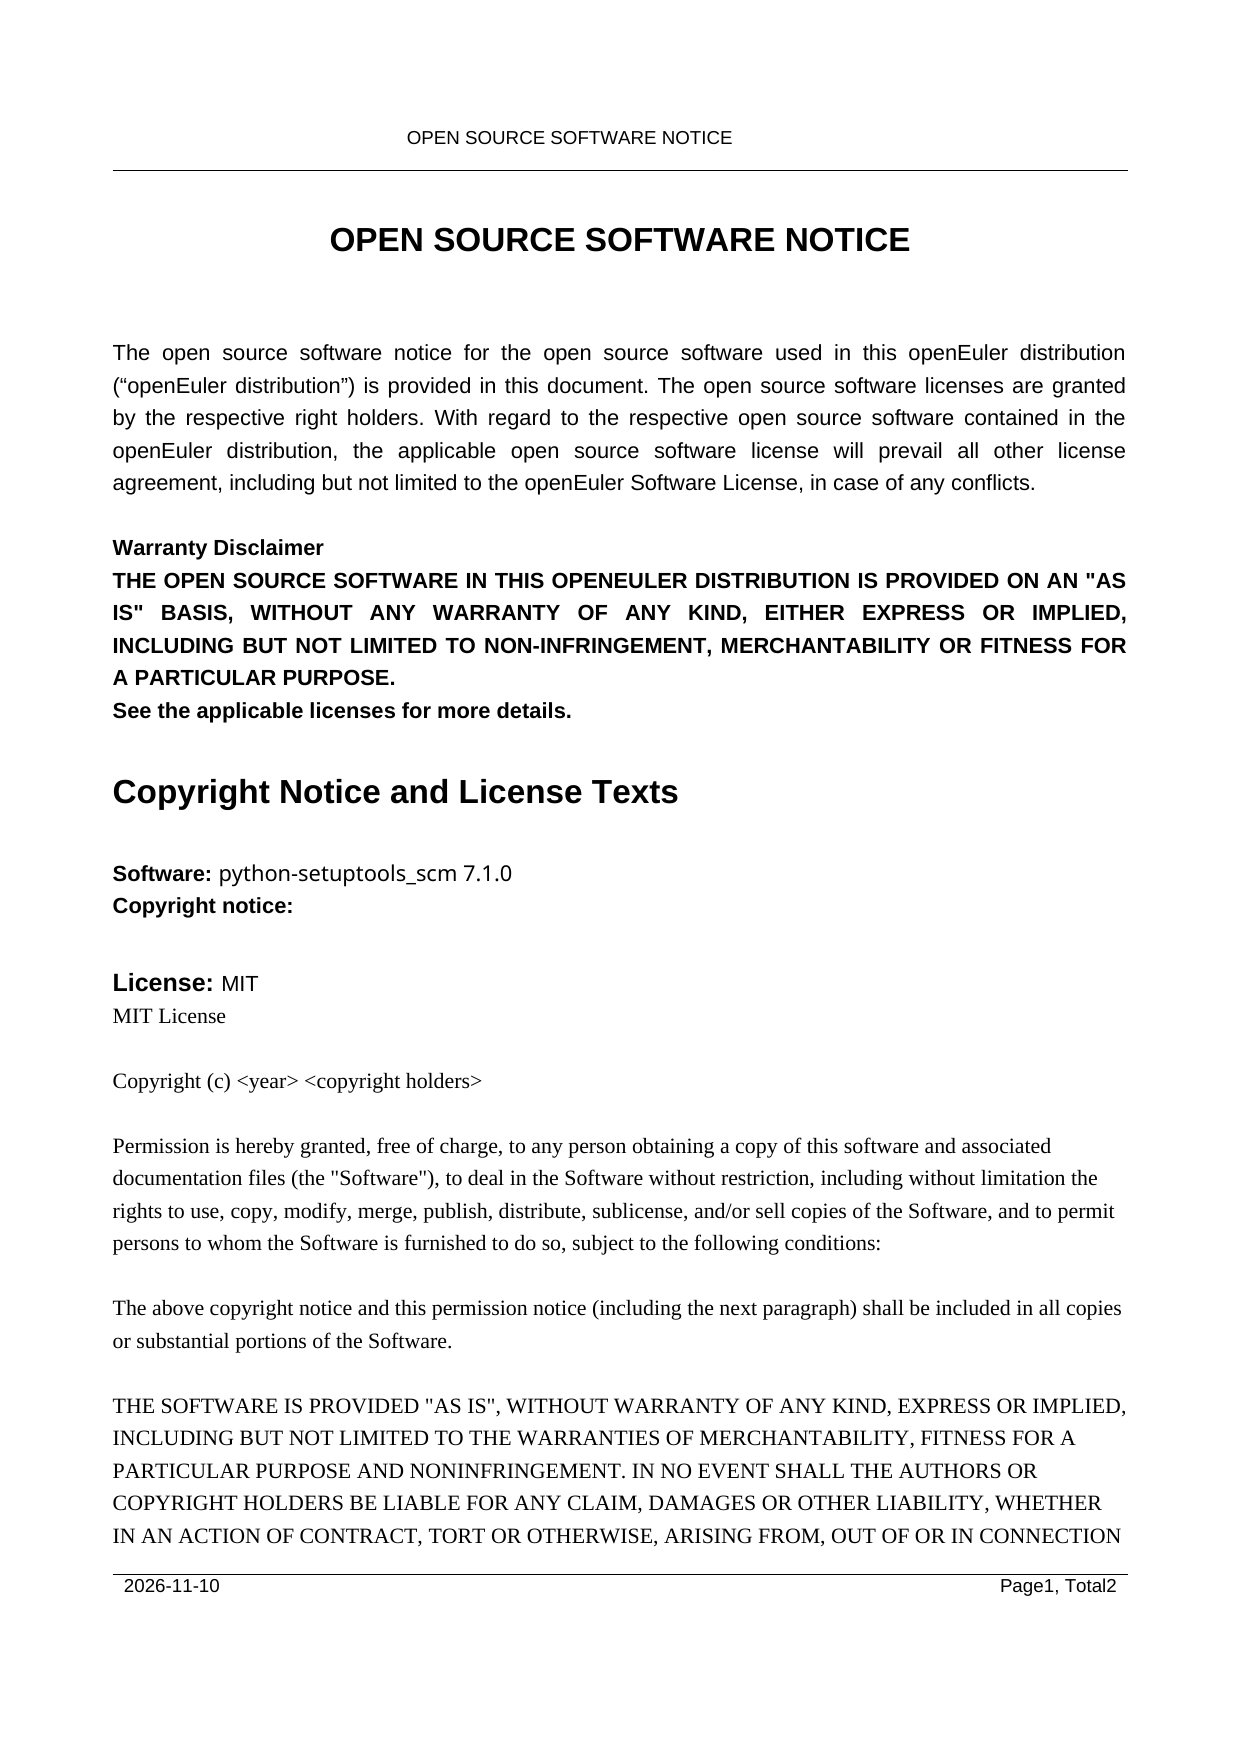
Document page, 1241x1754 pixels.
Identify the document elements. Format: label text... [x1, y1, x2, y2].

text THE OPEN SOURCE SOFTWARE IN THIS OPENEULER DISTRIBUTION IS PROVIDED ON AN "AS IS" BASIS, WITHOUT ANY WARRANTY OF ANY KIND, EITHER EXPRESS OR IMPLIED, INCLUDING BUT NOT LIMITED TO NON-INFRINGEMENT, MERCHANTABILITY OR FITNESS FOR A PARTICULAR PURPOSE. See the applicable licenses for more details. [112, 564, 1128, 726]
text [112, 999, 1128, 1551]
text Copyright notice: [112, 889, 1128, 921]
text The open source software notice for the open source software used in this openEuler distribution (“openEuler distribution”) is provided in this document. The open source software licenses are granted by the respective right holders. With regard to the respective open source software contained in the openEuler distribution, the applicable open source software license will prevail all other license agreement, including but not limited to the openEuler Software License, in case of any conflicts. [112, 336, 1128, 499]
text License: MIT [112, 966, 1128, 999]
title Software: python-setuptools_scm 7.1.0 [112, 856, 1128, 889]
text Warranty Disclaimer [112, 531, 1128, 564]
text OPEN SOURCE SOFTWARE NOTICE [112, 206, 1128, 271]
text Copyright Notice and License Texts [112, 759, 1128, 824]
